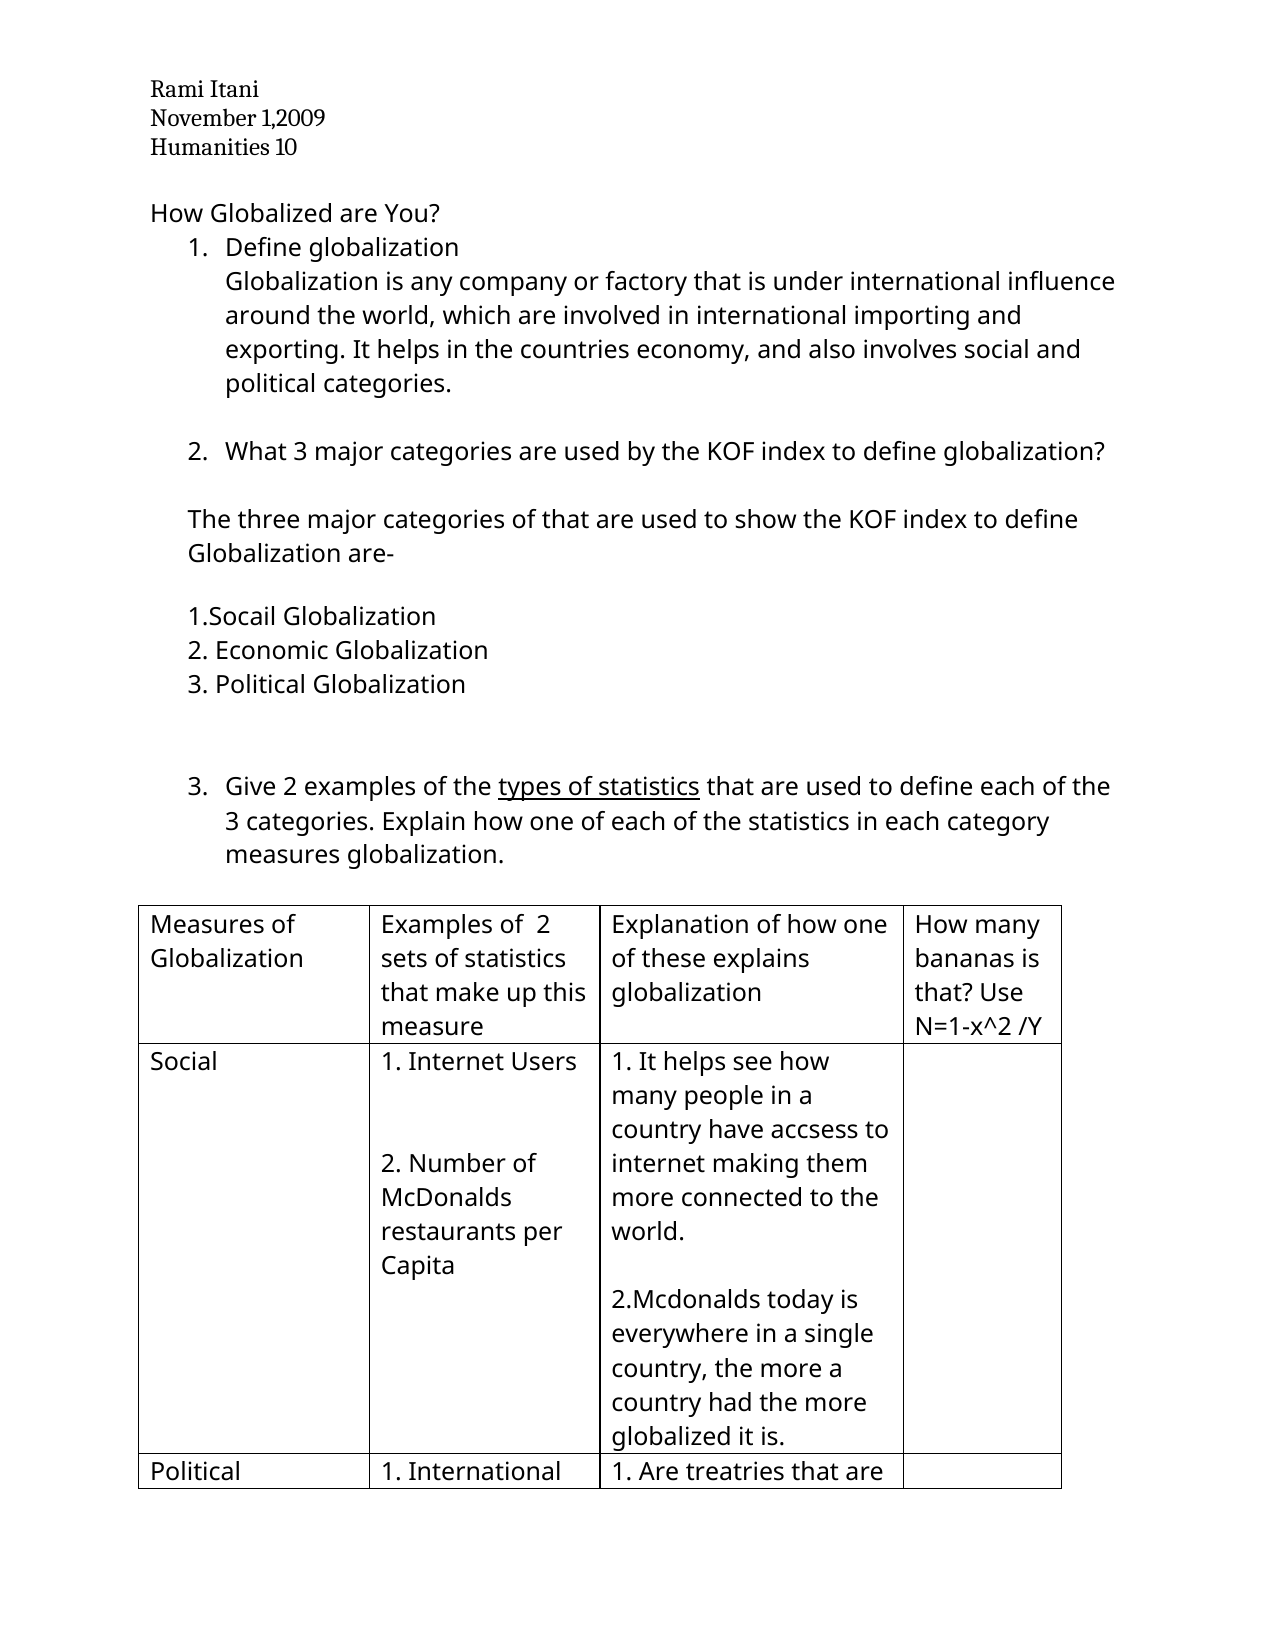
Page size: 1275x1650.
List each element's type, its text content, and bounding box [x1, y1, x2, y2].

text How Globalized are You? [150, 195, 1125, 229]
table_header How many bananas is that? Use N=1-x^2 /Y [904, 906, 1061, 1043]
list What 3 major categories are used by the KOF index to define globalization? [187, 434, 1125, 468]
table_header Measures of Globalization [139, 906, 369, 1043]
table_cell Political [139, 1454, 369, 1487]
list Globalization is any company or factory that is under international influence around the world, which are involved in international importing and exporting. It helps in the countries economy, and also involves social and political categories. [225, 263, 1125, 400]
text 1.Socail Globalization [187, 599, 1125, 633]
table_cell [904, 1044, 1061, 1452]
table_cell [904, 1454, 1061, 1487]
table_header Explanation of how one of these explains globalization [601, 906, 903, 1043]
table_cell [370, 1454, 599, 1487]
table_cell Social [139, 1044, 369, 1452]
table_cell 1. It helps see how many people in a country have accsess to internet making them more connected to the world. 2.Mcdonalds today is everywhere in a single country, the more a country had the more globalized it is. [601, 1044, 903, 1452]
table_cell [601, 1454, 903, 1487]
text 2. Economic Globalization [187, 633, 1125, 667]
table_cell 1. Internet Users 2. Number of McDonalds restaurants per Capita [370, 1044, 599, 1452]
text The three major categories of that are used to show the KOF index to define Globalization are- [187, 502, 1125, 570]
text 3. Political Globalization [187, 667, 1125, 701]
list Define globalization [187, 229, 1125, 263]
table_header Examples of 2 sets of statistics that make up this measure [370, 906, 599, 1043]
list Give 2 examples of the types of statistics that are used to define each of the 3 categories. Explain how one of each of the statistics in each category measures globalization. [187, 769, 1125, 871]
